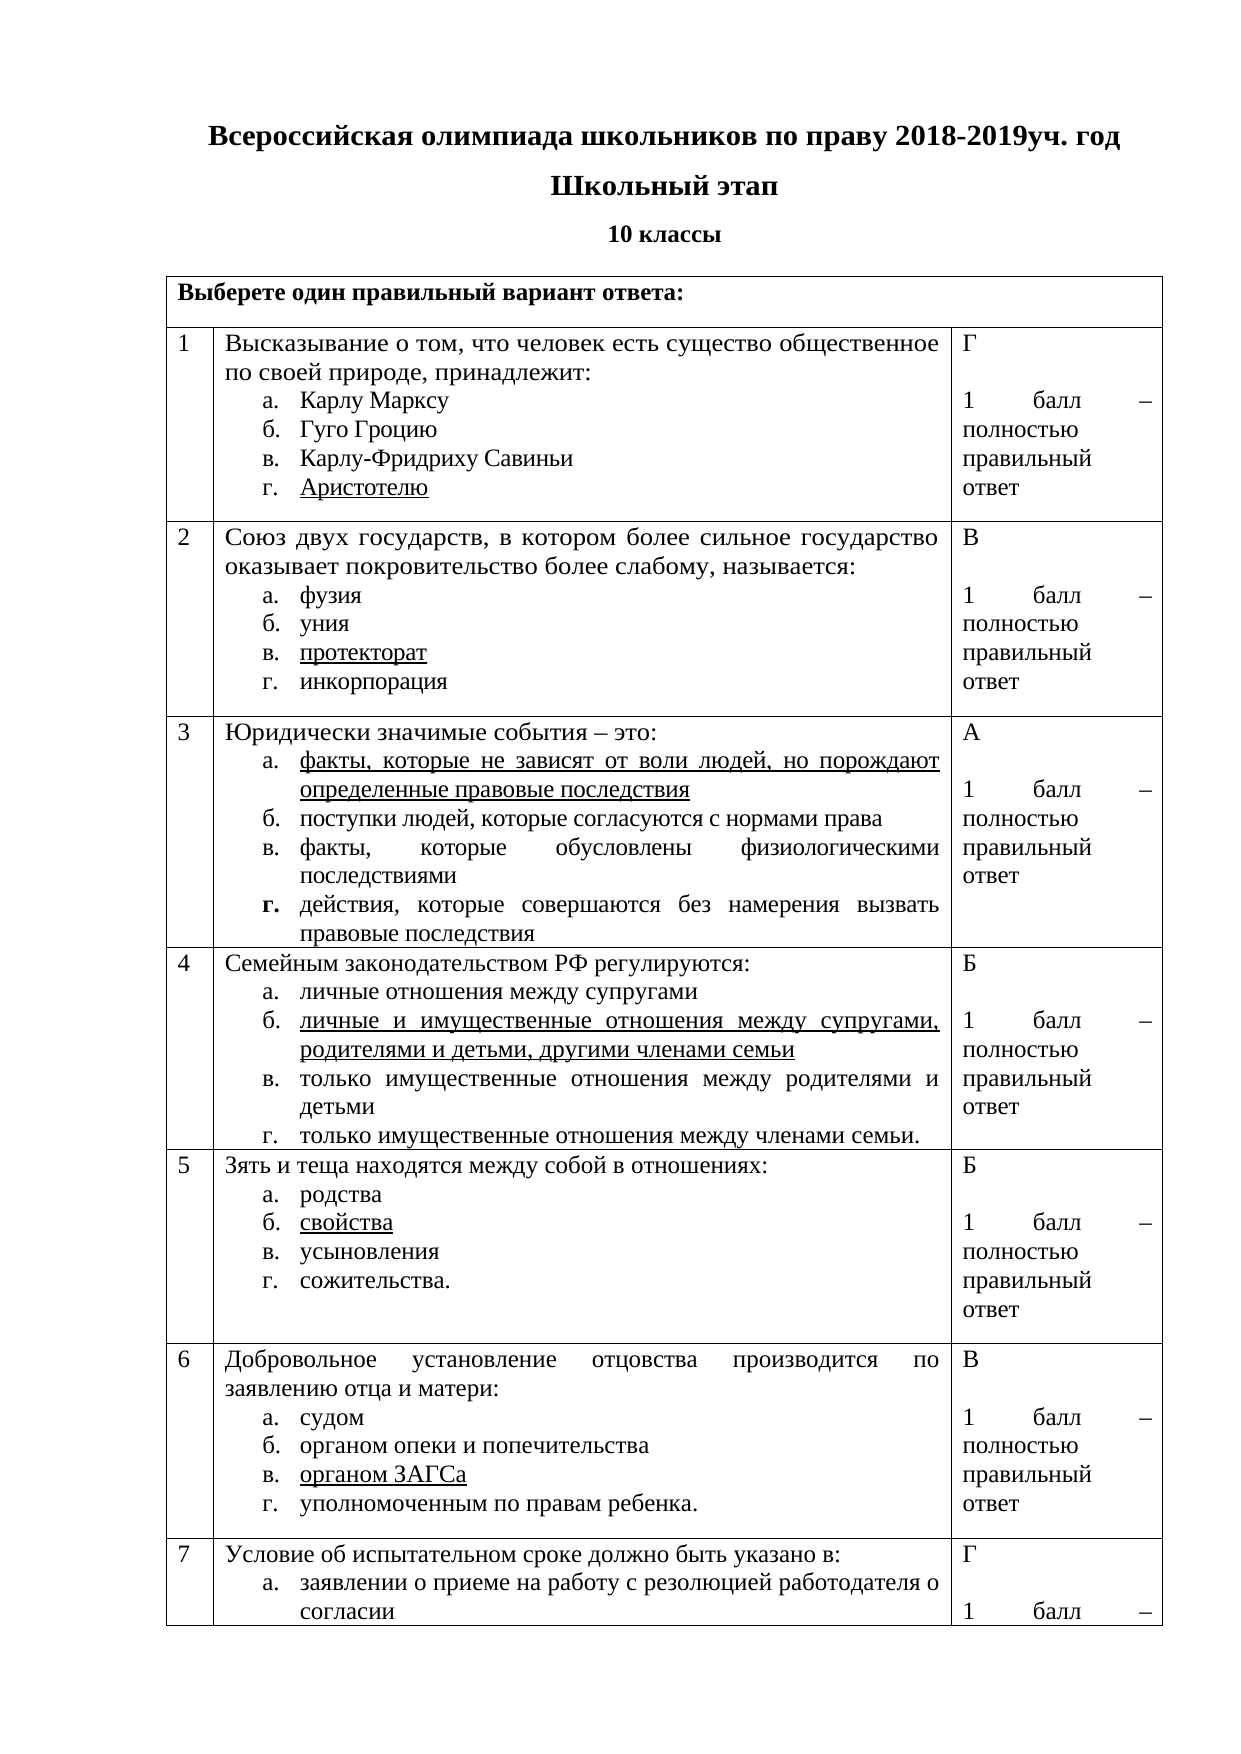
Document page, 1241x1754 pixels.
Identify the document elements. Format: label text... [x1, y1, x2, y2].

table_cell А 1 балл – полностью правильный ответ [952, 717, 1162, 947]
table_cell Высказывание о том, что человек есть существо общественное по своей природе, принадлежит: Карлу Марксу Гуго Гроцию Карлу-Фридриху Савиньи Аристотелю [214, 328, 951, 521]
table_header Выберете один правильный вариант ответа: [167, 277, 1162, 327]
table_cell 7 [167, 1539, 213, 1625]
table_cell 3 [167, 717, 213, 947]
table_cell 6 [167, 1344, 213, 1538]
table_cell Добровольное установление отцовства производится по заявлению отца и матери: судом органом опеки и попечительства органом ЗАГСа уполномоченным по правам ребенка. [214, 1344, 951, 1538]
text Всероссийская олимпиада школьников по праву 2018-2019уч. год [177, 118, 1152, 152]
table_cell 2 [167, 522, 213, 716]
table_cell Зять и теща находятся между собой в отношениях: родства свойства усыновления сожительства. [214, 1150, 951, 1343]
table_cell 1 [167, 328, 213, 521]
table_cell Семейным законодательством РФ регулируются: личные отношения между супругами личные и имущественные отношения между супругами, родителями и детьми, другими членами семьи только имущественные отношения между родителями и детьми только имущественные отношения между членами семьи. [214, 948, 951, 1149]
table_cell Б 1 балл – полностью правильный ответ [952, 948, 1162, 1149]
text 10 классы [177, 219, 1152, 247]
table_cell В 1 балл – полностью правильный ответ [952, 522, 1162, 716]
table_cell 5 [167, 1150, 213, 1343]
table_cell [952, 1539, 1162, 1625]
table_cell Б 1 балл – полностью правильный ответ [952, 1150, 1162, 1343]
text Школьный этап [177, 168, 1152, 202]
table_cell Союз двух государств, в котором более сильное государство оказывает покровительство более слабому, называется: фузия уния протекторат инкорпорация [214, 522, 951, 716]
table_cell В 1 балл – полностью правильный ответ [952, 1344, 1162, 1538]
table_cell 4 [167, 948, 213, 1149]
table_cell Юридически значимые события – это: факты, которые не зависят от воли людей, но порождают определенные правовые последствия поступки людей, которые согласуются с нормами права факты, которые обусловлены физиологическими последствиями действия, которые совершаются без намерения вызвать правовые последствия [214, 717, 951, 947]
table_cell Г 1 балл – полностью правильный ответ [952, 328, 1162, 521]
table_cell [214, 1539, 951, 1625]
